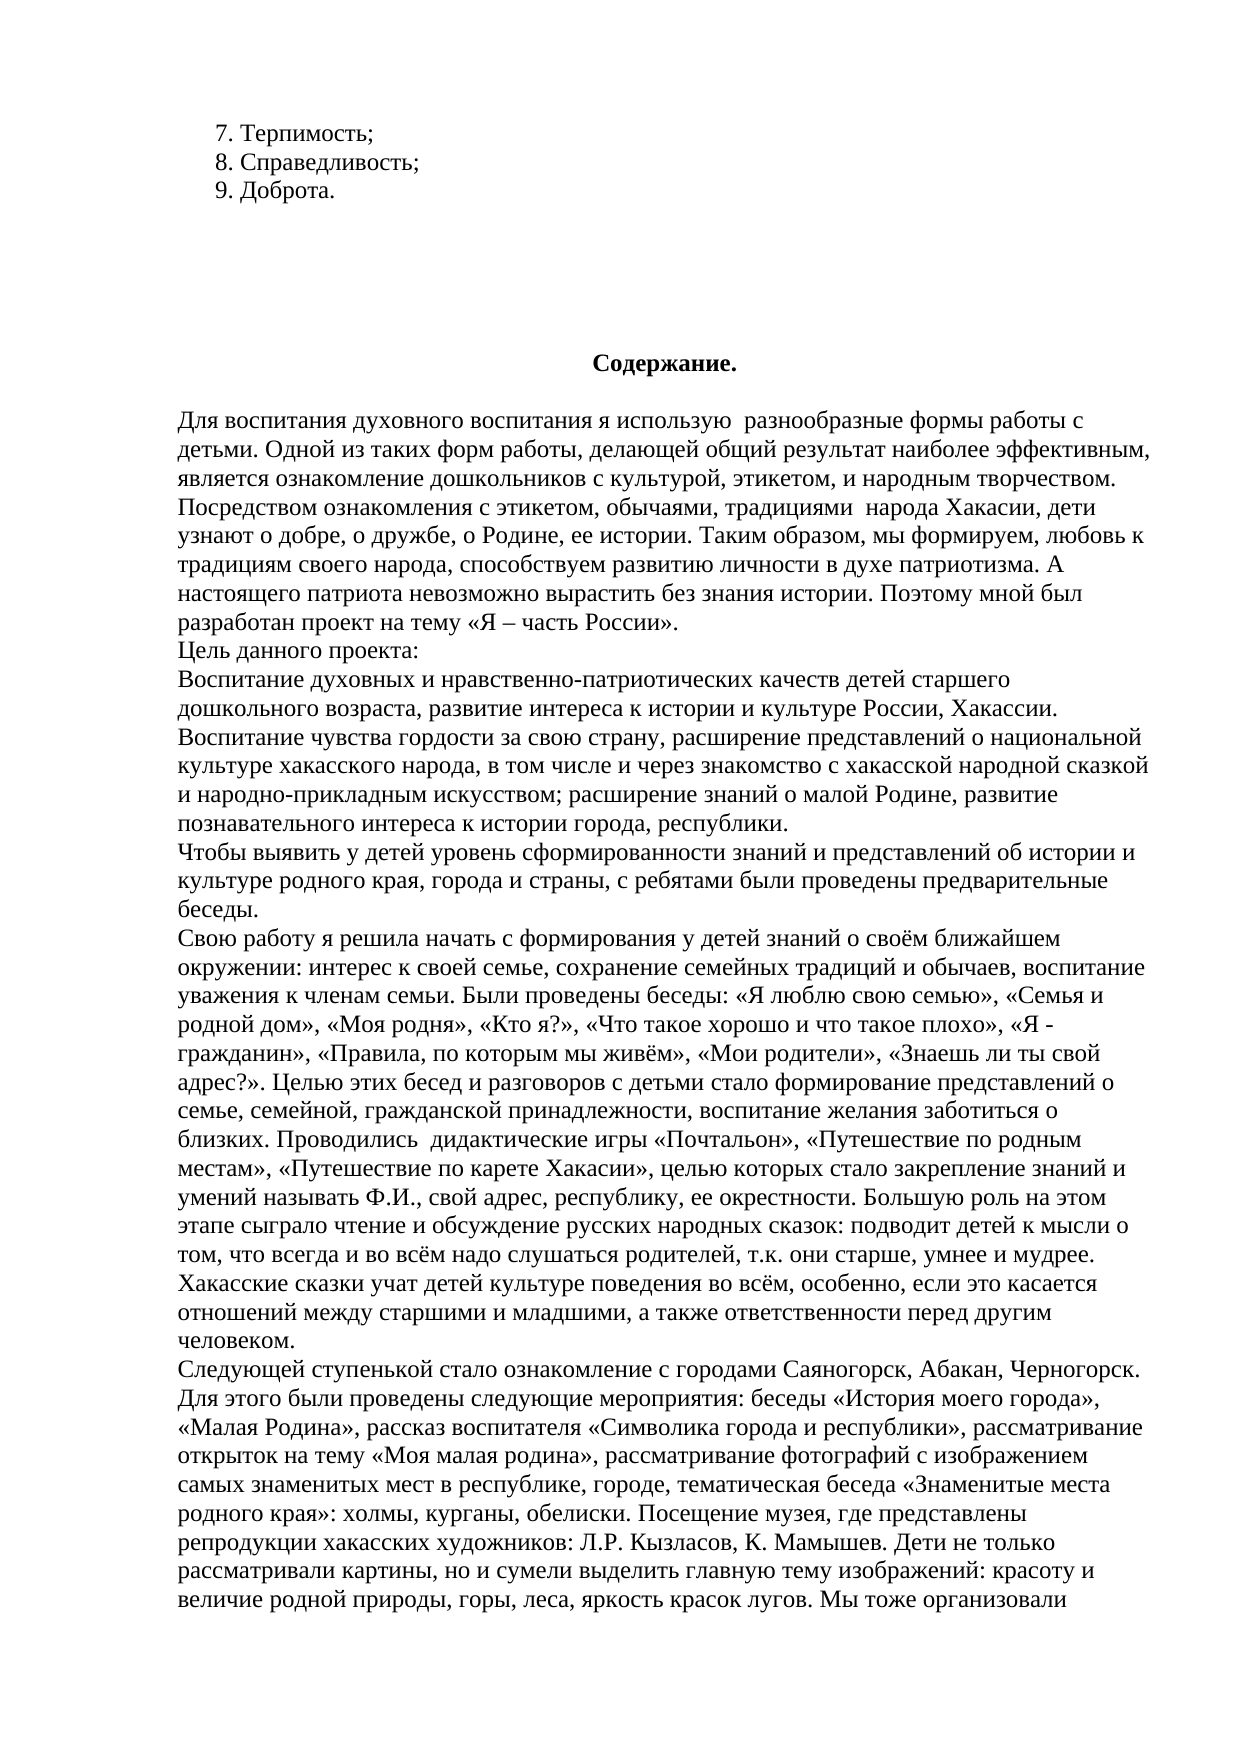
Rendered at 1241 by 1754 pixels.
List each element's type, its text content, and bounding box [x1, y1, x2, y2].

text 8. Справедливость; [177, 147, 1152, 176]
text Содержание. [177, 348, 1152, 377]
text Чтобы выявить у детей уровень сформированности знаний и представлений об истории и культуре родного края, города и страны, с ребятами были проведены предварительные беседы. [177, 837, 1152, 923]
text Воспитание чувства гордости за свою страну, расширение представлений о национальной культуре хакасского народа, в том числе и через знакомство с хакасской народной сказкой и народно-прикладным искусством; расширение знаний о малой Родине, развитие познавательного интереса к истории города, республики. [177, 722, 1152, 837]
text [177, 1354, 1152, 1613]
text 7. Терпимость; [177, 118, 1152, 147]
text Свою работу я решила начать с формирования у детей знаний о своём ближайшем окружении: интерес к своей семье, сохранение семейных традиций и обычаев, воспитание уважения к членам семьи. Были проведены беседы: «Я люблю свою семью», «Семья и родной дом», «Моя родня», «Кто я?», «Что такое хорошо и что такое плохо», «Я - гражданин», «Правила, по которым мы живём», «Мои родители», «Знаешь ли ты свой адрес?». Целью этих бесед и разговоров с детьми стало формирование представлений о семье, семейной, гражданской принадлежности, воспитание желания заботиться о близких. Проводились дидактические игры «Почтальон», «Путешествие по родным местам», «Путешествие по карете Хакасии», целью которых стало закрепление знаний и умений называть Ф.И., свой адрес, республику, ее окрестности. Большую роль на этом этапе сыграло чтение и обсуждение русских народных сказок: подводит детей к мысли о том, что всегда и во всём надо слушаться родителей, т.к. они старше, умнее и мудрее. Хакасские сказки учат детей культуре поведения во всём, особенно, если это касается отношений между старшими и младшими, а также ответственности перед другим человеком. [177, 923, 1152, 1354]
text Для воспитания духовного воспитания я использую разнообразные формы работы с детьми. Одной из таких форм работы, делающей общий результат наиболее эффективным, является ознакомление дошкольников с культурой, этикетом, и народным творчеством. Посредством ознакомления с этикетом, обычаями, традициями народа Хакасии, дети узнают о добре, о дружбе, о Родине, ее истории. Таким образом, мы формируем, любовь к традициям своего народа, способствуем развитию личности в духе патриотизма. А настоящего патриота невозможно вырастить без знания истории. Поэтому мной был разработан проект на тему «Я – часть России». [177, 406, 1152, 636]
text 9. Доброта. [177, 176, 1152, 204]
text Цель данного проекта: [177, 636, 1152, 664]
text Воспитание духовных и нравственно-патриотических качеств детей старшего дошкольного возраста, развитие интереса к истории и культуре России, Хакассии. [177, 664, 1152, 722]
